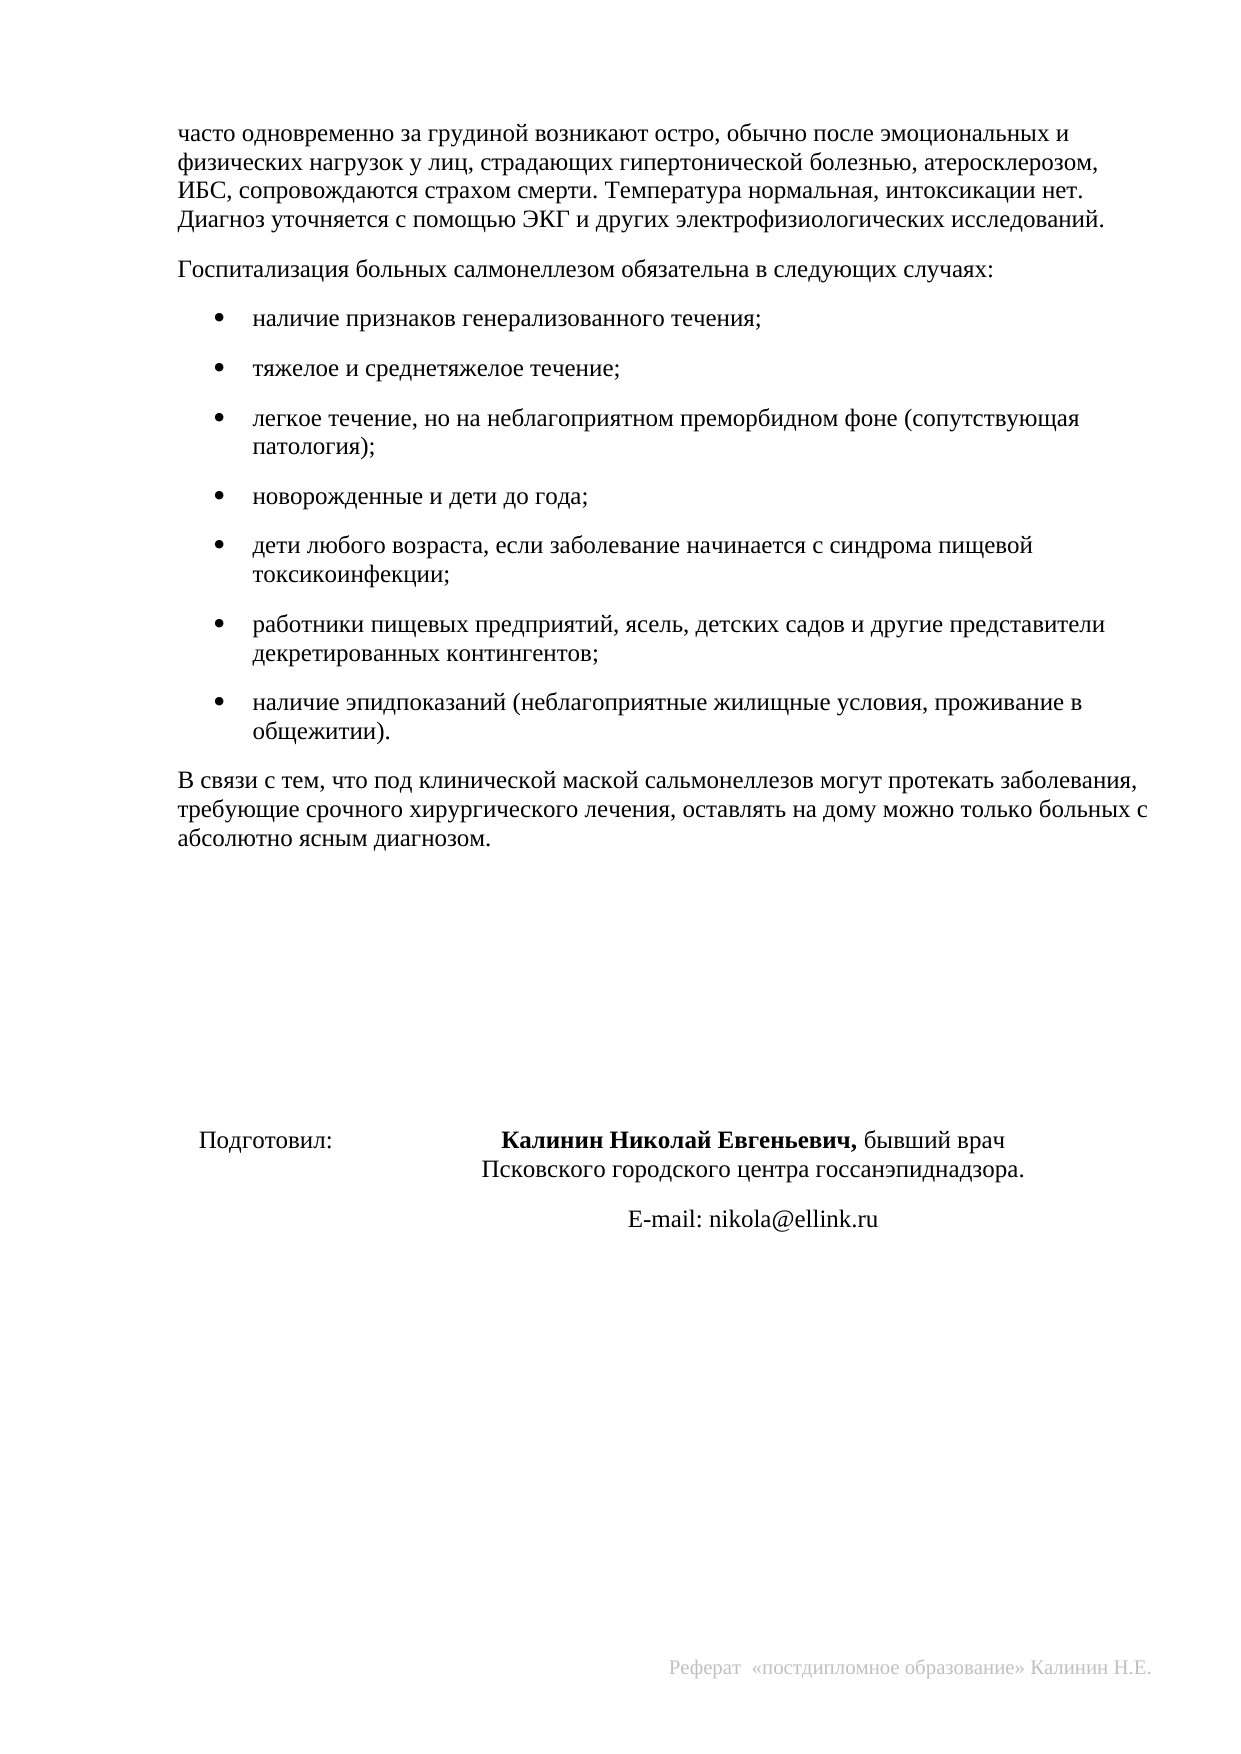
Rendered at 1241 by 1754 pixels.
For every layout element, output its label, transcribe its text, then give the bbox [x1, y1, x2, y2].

text В связи с тем, что под клинической маской сальмонеллезов могут протекать заболевания, требующие срочного хирургического лечения, оставлять на дому можно только больных с абсолютно ясным диагнозом. [177, 766, 1152, 852]
list наличие эпидпоказаний (неблагоприятные жилищные условия, проживание в общежитии). [215, 687, 1152, 745]
list наличие признаков генерализованного течения; [215, 303, 1152, 332]
list тяжелое и среднетяжелое течение; [215, 353, 1152, 382]
list новорожденные и дети до года; [215, 481, 1152, 510]
list работники пищевых предприятий, ясель, детских садов и другие представители декретированных контингентов; [215, 609, 1152, 666]
table_header Подготовил: [177, 1115, 354, 1604]
list дети любого возраста, если заболевание начинается с синдрома пищевой токсикоинфекции; [215, 531, 1152, 588]
list легкое течение, но на неблагоприятном преморбидном фоне (сопутствующая патология); [215, 403, 1152, 460]
text Госпитализация больных салмонеллезом обязательна в следующих случаях: [177, 254, 1152, 283]
table_header Калинин Николай Евгеньевич, бывший врач Псковского городского центра госсанэпиднадзора. E-mail: nikola@ellink.ru [354, 1115, 1152, 1604]
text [177, 118, 1152, 233]
